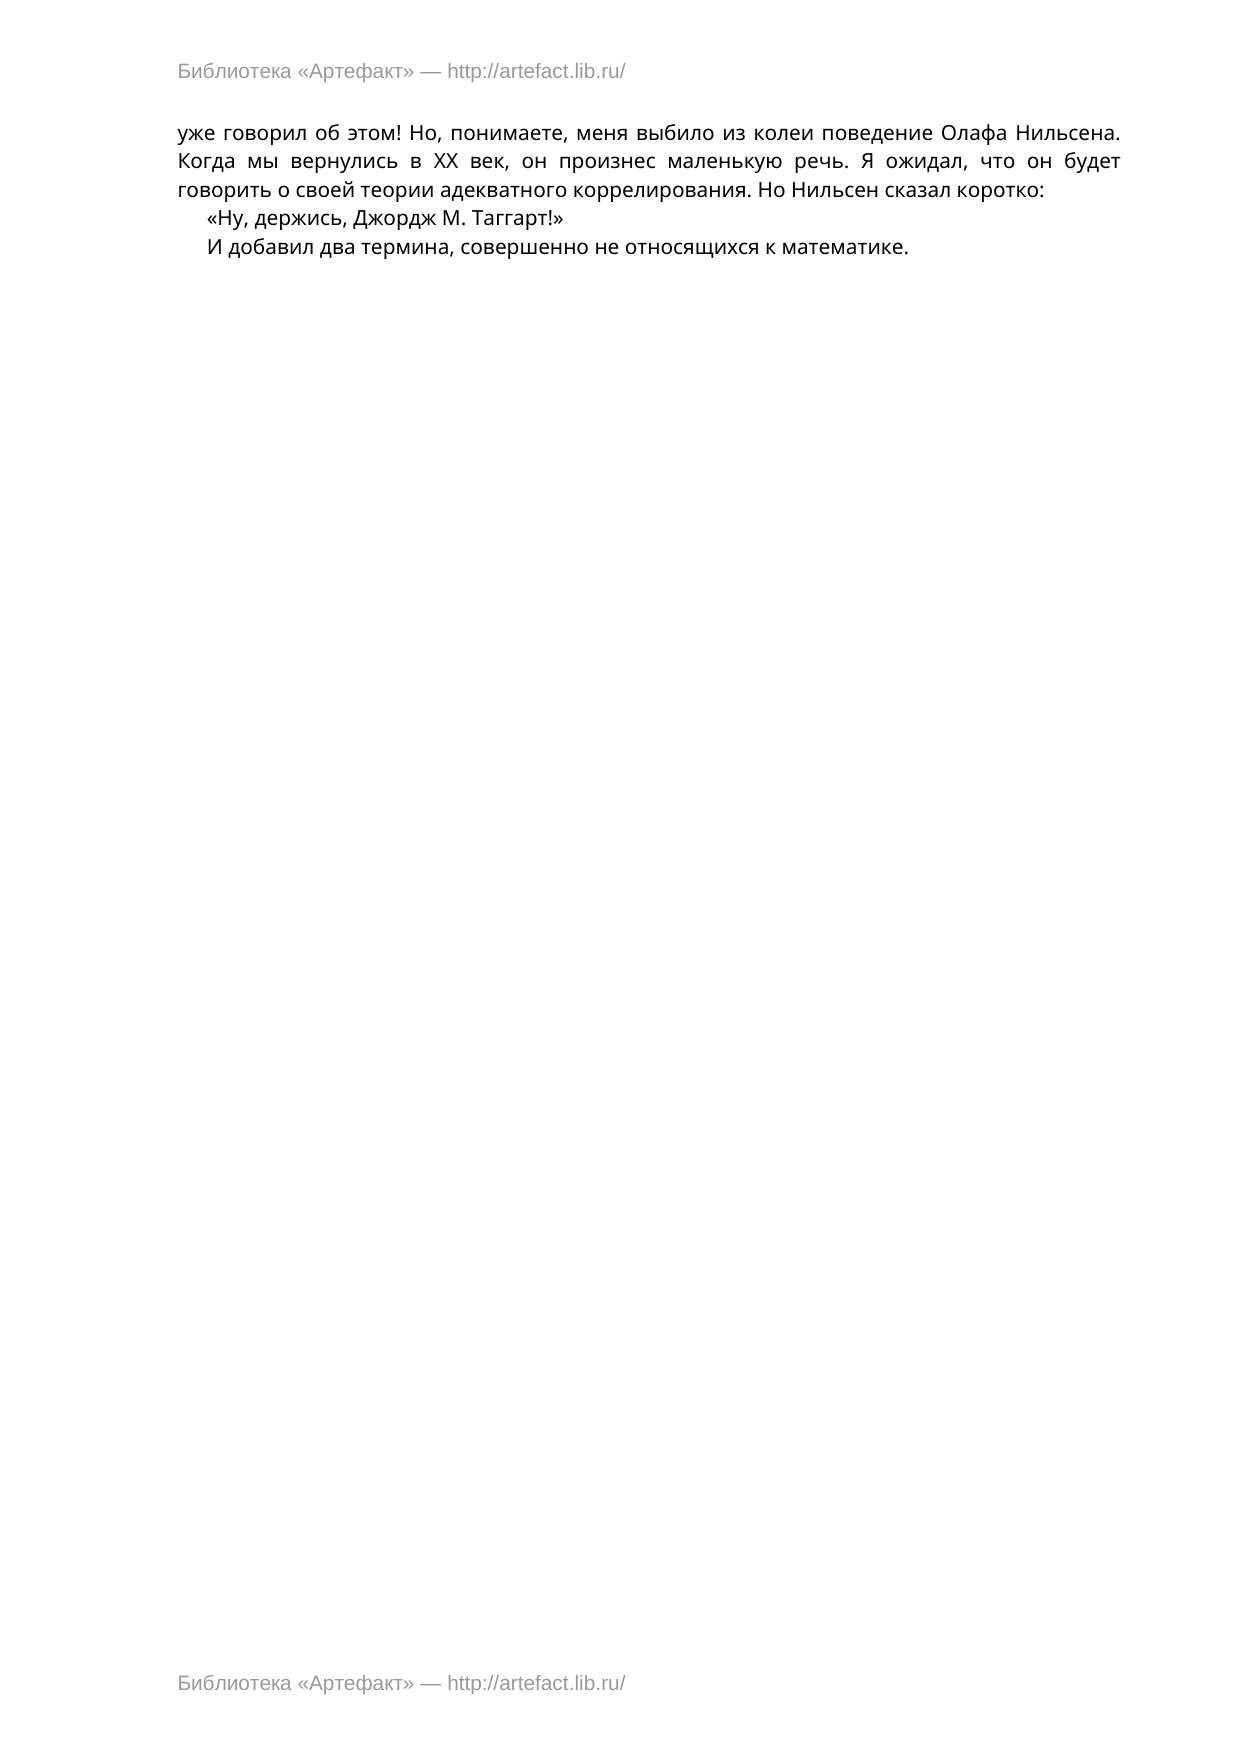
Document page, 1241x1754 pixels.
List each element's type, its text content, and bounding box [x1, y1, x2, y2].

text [177, 118, 1122, 203]
text «Ну, держись, Джордж М. Таггарт!» [177, 203, 1122, 232]
text И добавил два термина, совершенно не относящихся к математике. [177, 232, 1122, 260]
